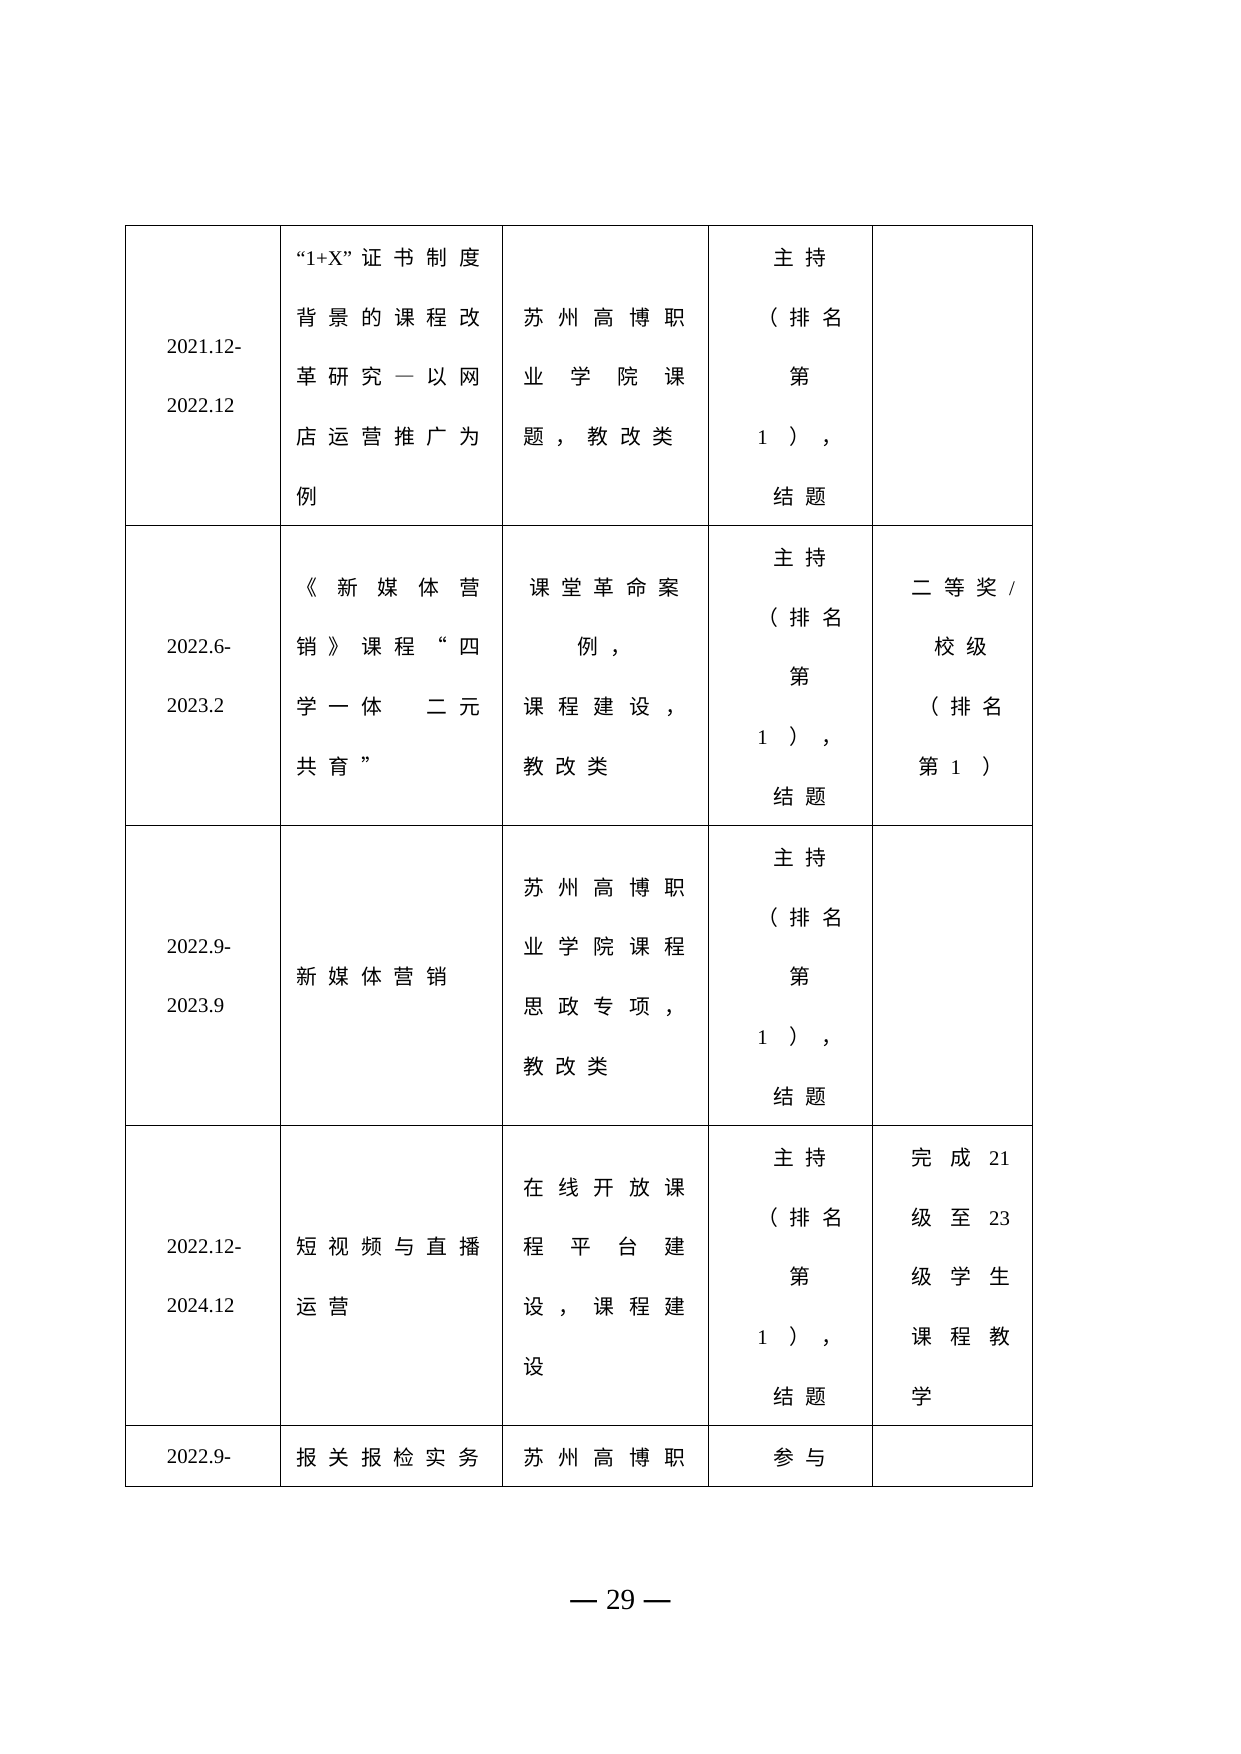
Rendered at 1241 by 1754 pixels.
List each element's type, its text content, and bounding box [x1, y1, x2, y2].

table_cell 主持（排名第1），结题 [709, 826, 872, 1125]
table_cell 课堂革命案例， 课程建设，教改类 [503, 526, 708, 825]
table_cell 报关报检实务 [281, 1426, 502, 1486]
table_cell 2022.9-2023.9 [126, 826, 280, 1125]
table_cell 短视频与直播运营 [281, 1126, 502, 1425]
table_cell 2022.9-2023.9 [126, 1426, 280, 1486]
table_cell 苏州高博职业学院课题，教改类 [503, 226, 708, 525]
table_cell 2021.12-2022.12 [126, 226, 280, 525]
table_cell [873, 1426, 1032, 1486]
table_cell 完成21级至23级学生课程教学 [873, 1126, 1032, 1425]
table_cell 《新媒体营销》课程“四学一体 二元共育” [281, 526, 502, 825]
table_cell 在线开放课程平台建设，课程建设 [503, 1126, 708, 1425]
table_cell 新媒体营销 [281, 826, 502, 1125]
table_cell 苏州高博职业学院课程思政专项，教改类 [503, 826, 708, 1125]
table_cell [873, 826, 1032, 1125]
table_cell 苏州高博职业学院课程思政专项，教改类 [503, 1426, 708, 1486]
table_cell 2022.12-2024.12 [126, 1126, 280, 1425]
table_cell 参与（排名第2），结题 [709, 1426, 872, 1486]
table_cell 主持（排名第1），结题 [709, 226, 872, 525]
table_cell 2022.6-2023.2 [126, 526, 280, 825]
table_cell 二等奖/校级 （排名第1） [873, 526, 1032, 825]
table_cell 主持（排名第1），结题 [709, 526, 872, 825]
table_cell 主持（排名第1），结题 [709, 1126, 872, 1425]
table_cell “1+X”证书制度背景的课程改革研究—以网店运营推广为例 [281, 226, 502, 525]
table_cell [873, 226, 1032, 525]
